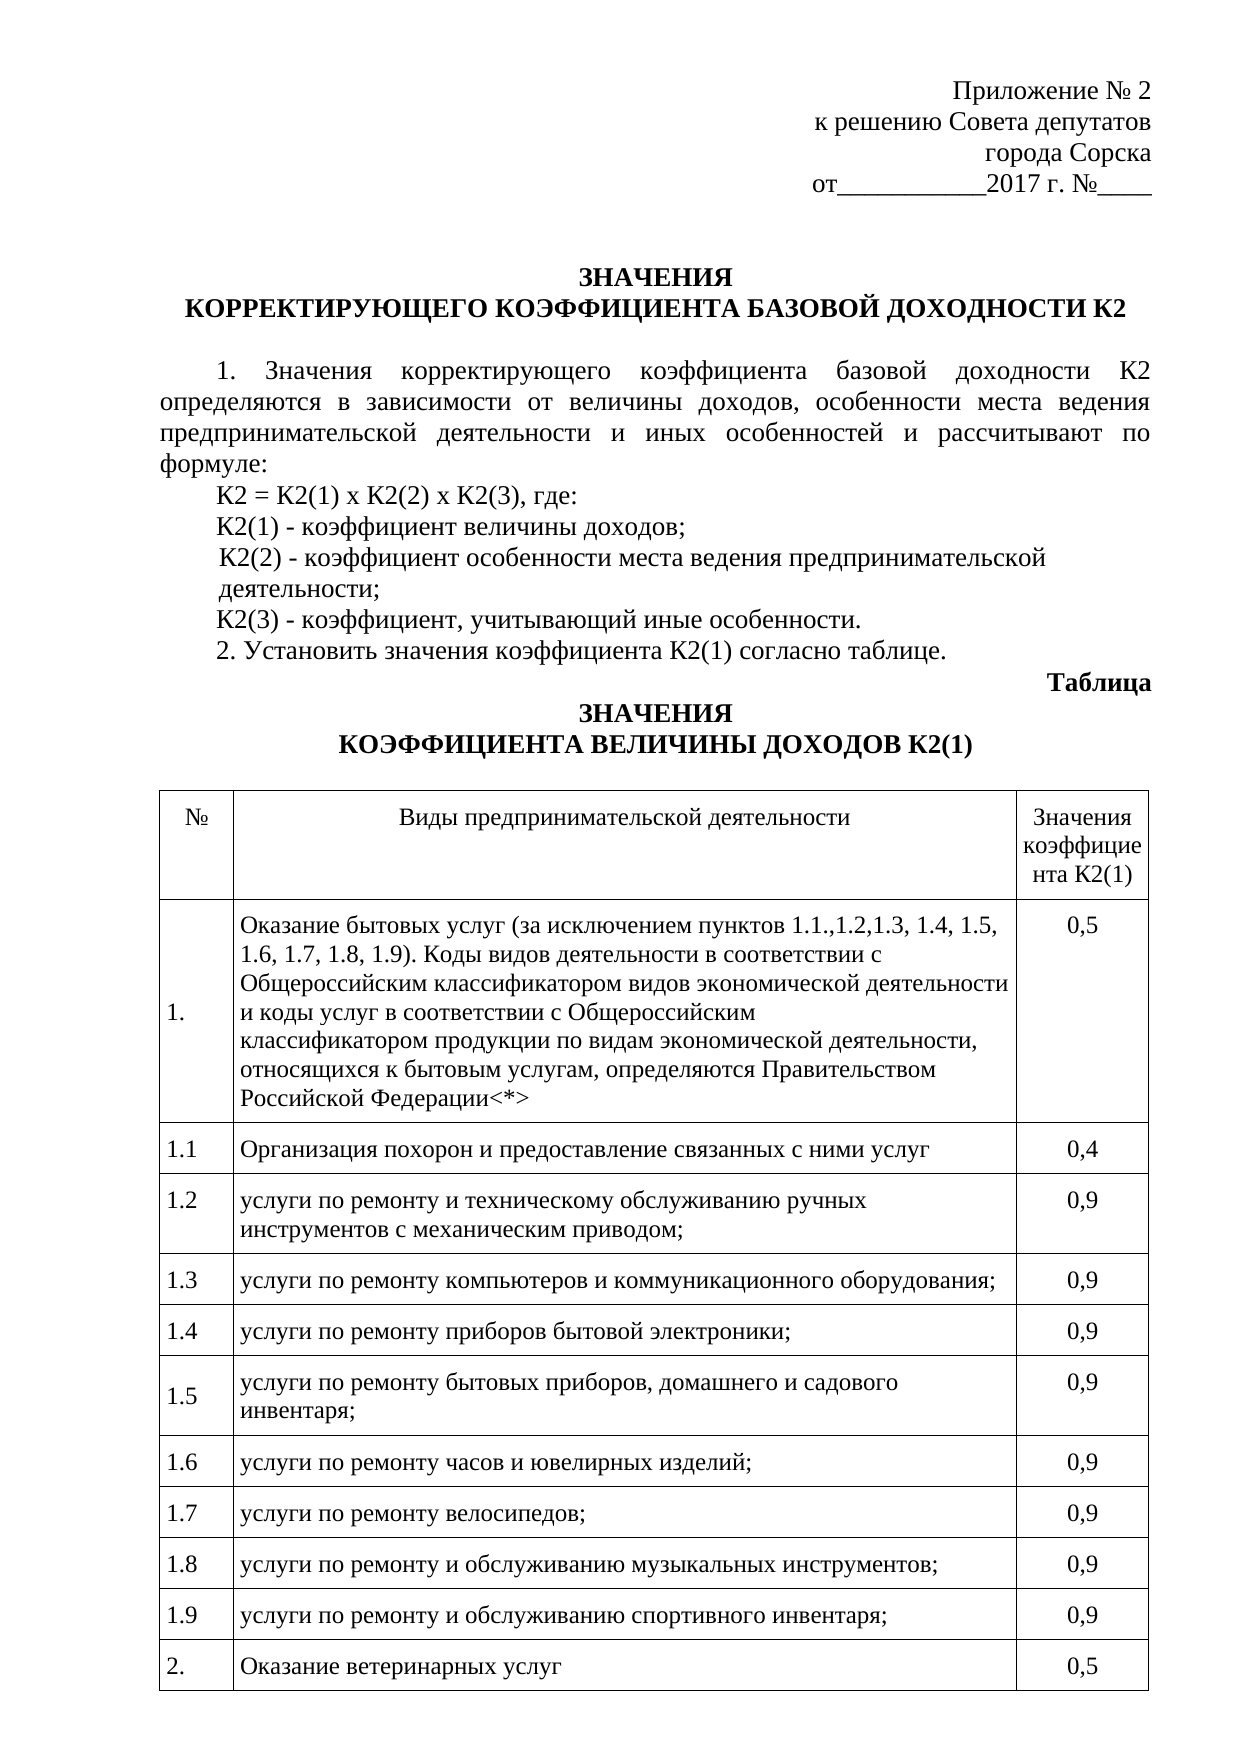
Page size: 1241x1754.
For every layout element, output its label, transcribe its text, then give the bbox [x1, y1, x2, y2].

table_cell услуги по ремонту приборов бытовой электроники; [234, 1305, 1016, 1355]
table_cell 1.2 [160, 1174, 233, 1253]
text от___________2017 г. №____ [159, 167, 1152, 198]
table_header № [160, 791, 233, 899]
table_cell услуги по ремонту велосипедов; [234, 1487, 1016, 1537]
table_cell 1.9 [160, 1589, 233, 1639]
table_cell услуги по ремонту и обслуживанию музыкальных инструментов; [234, 1538, 1016, 1588]
table_cell услуги по ремонту бытовых приборов, домашнего и садового инвентаря; [234, 1356, 1016, 1435]
text 1. Значения корректирующего коэффициента базовой доходности К2 определяются в зависимости от величины доходов, особенности места ведения предпринимательской деятельности и иных особенностей и рассчитывают по формуле: [159, 354, 1152, 479]
table_header Виды предпринимательской деятельности [234, 791, 1016, 899]
table_cell услуги по ремонту часов и ювелирных изделий; [234, 1436, 1016, 1486]
table_cell 0,5 [1017, 1640, 1148, 1690]
title КОРРЕКТИРУЮЩЕГО КОЭФФИЦИЕНТА БАЗОВОЙ ДОХОДНОСТИ К2 [159, 292, 1152, 323]
table_cell 0,4 [1017, 1123, 1148, 1173]
table_cell услуги по ремонту и обслуживанию спортивного инвентаря; [234, 1589, 1016, 1639]
table_cell 1.1 [160, 1123, 233, 1173]
text К2(1) - коэффициент величины доходов; [159, 510, 1152, 541]
title Таблица [159, 666, 1152, 697]
table_cell 1.3 [160, 1254, 233, 1304]
table_cell услуги по ремонту и техническому обслуживанию ручных инструментов с механическим приводом; [234, 1174, 1016, 1253]
table_cell 0,9 [1017, 1589, 1148, 1639]
table_cell Оказание бытовых услуг (за исключением пунктов 1.1.,1.2,1.3, 1.4, 1.5, 1.6, 1.7, 1.8, 1.9). Коды видов деятельности в соответствии с Общероссийским классификатором видов экономической деятельности и коды услуг в соответствии с Общероссийским классификатором продукции по видам экономической деятельности, относящихся к бытовым услугам, определяются Правительством Российской Федерации<*> [234, 900, 1016, 1122]
text К2(3) - коэффициент, учитывающий иные особенности. [159, 603, 1152, 634]
text К2 = К2(1) x К2(2) x К2(3), где: [159, 479, 1152, 510]
table_cell 0,9 [1017, 1487, 1148, 1537]
text 2. Установить значения коэффициента К2(1) согласно таблице. [159, 634, 1152, 666]
table_cell Оказание ветеринарных услуг [234, 1640, 1016, 1690]
table_cell 1.8 [160, 1538, 233, 1588]
table_cell 2. [160, 1640, 233, 1690]
table_cell 0,9 [1017, 1356, 1148, 1435]
table_cell 0,9 [1017, 1254, 1148, 1304]
text к решению Совета депутатов [159, 105, 1152, 136]
table_cell 1.6 [160, 1436, 233, 1486]
table_cell 0,9 [1017, 1538, 1148, 1588]
title ЗНАЧЕНИЯ [159, 697, 1152, 728]
table_cell 1.5 [160, 1356, 233, 1435]
table_cell Организация похорон и предоставление связанных с ними услуг [234, 1123, 1016, 1173]
text Приложение № 2 [159, 74, 1152, 105]
table_cell 1.4 [160, 1305, 233, 1355]
table_cell 0,9 [1017, 1436, 1148, 1486]
title КОЭФФИЦИЕНТА ВЕЛИЧИНЫ ДОХОДОВ К2(1) [159, 728, 1152, 759]
table_cell услуги по ремонту компьютеров и коммуникационного оборудования; [234, 1254, 1016, 1304]
table_cell 0,9 [1017, 1174, 1148, 1253]
table_cell 1. [160, 900, 233, 1122]
text К2(2) - коэффициент особенности места ведения предпринимательской деятельности; [218, 541, 1152, 603]
table_cell 0,9 [1017, 1305, 1148, 1355]
title ЗНАЧЕНИЯ [159, 261, 1152, 292]
table_cell 1.7 [160, 1487, 233, 1537]
text города Сорска [159, 136, 1152, 167]
table_cell 0,5 [1017, 900, 1148, 1122]
table_header Значения коэффициента К2(1) [1017, 791, 1148, 899]
